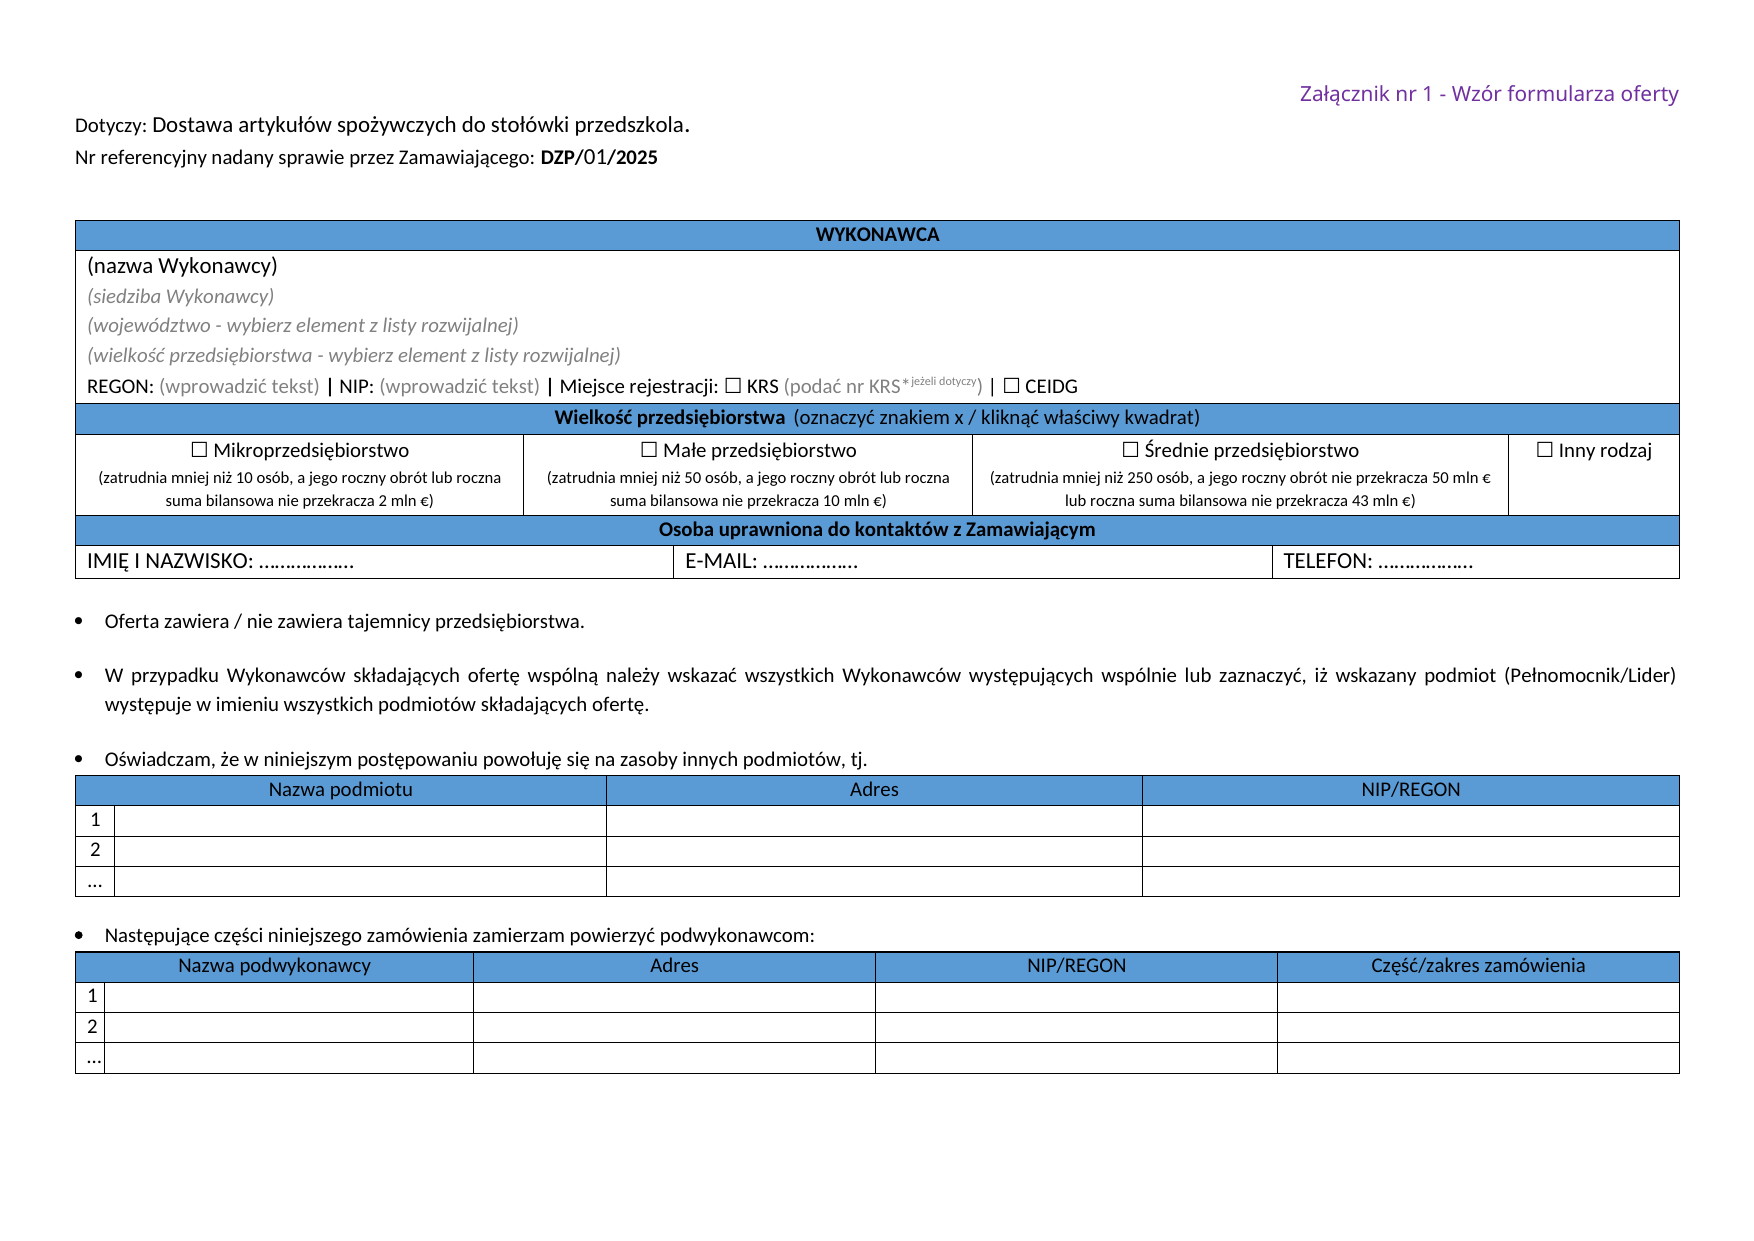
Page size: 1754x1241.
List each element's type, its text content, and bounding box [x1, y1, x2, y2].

table_cell [1278, 1043, 1679, 1073]
table_header Adres [474, 953, 875, 982]
table_cell [1143, 806, 1679, 836]
table_cell [1278, 983, 1679, 1012]
table_cell [1143, 837, 1679, 866]
table_cell [105, 1043, 473, 1073]
table_cell [1143, 867, 1679, 896]
table_cell [474, 1043, 875, 1073]
table_cell [76, 546, 673, 578]
table_cell Inny rodzaj [1509, 435, 1679, 515]
table_cell [115, 806, 606, 836]
table_cell [105, 983, 473, 1012]
table_header NIP/REGON [876, 953, 1277, 982]
table_cell 1 [76, 983, 104, 1012]
table_cell [474, 983, 875, 1012]
table_cell [474, 1013, 875, 1042]
table_cell Małe przedsiębiorstwo (zatrudnia mniej niż 50 osób, a jego roczny obrót lub roczna suma bilansowa nie przekracza 10 mln €) [524, 435, 972, 515]
table_cell Średnie przedsiębiorstwo (zatrudnia mniej niż 250 osób, a jego roczny obrót nie przekracza 50 mln € lub roczna suma bilansowa nie przekracza 43 mln €) [973, 435, 1508, 515]
subtitle Załącznik nr 1 - Wzór formularza oferty [75, 79, 1679, 108]
table_header Adres [607, 776, 1142, 805]
table_cell [876, 1013, 1277, 1042]
table_cell [876, 983, 1277, 1012]
table_header Nazwa podwykonawcy [76, 953, 473, 982]
table_cell [115, 837, 606, 866]
table_cell [1273, 546, 1679, 578]
table_cell REGON: | NIP: | Miejsce rejestracji: KRS | CEIDG [76, 251, 1679, 403]
table_header Część/zakres zamówienia [1278, 953, 1679, 982]
list Oświadczam, że w niniejszym postępowaniu powołuję się na zasoby innych podmiotów, tj. [75, 746, 1679, 771]
table_cell … [76, 867, 114, 896]
list Oferta zawiera / nie zawiera tajemnicy przedsiębiorstwa. [75, 608, 1679, 634]
table_header WYKONAWCA [76, 221, 1679, 250]
table_cell [607, 867, 1142, 896]
list W przypadku Wykonawców składających ofertę wspólną należy wskazać wszystkich Wykonawców występujących wspólnie lub zaznaczyć, iż wskazany podmiot (Pełnomocnik/Lider) występuje w imieniu wszystkich podmiotów składających ofertę. [75, 662, 1679, 717]
table_cell [105, 1013, 473, 1042]
table_cell [876, 1043, 1277, 1073]
table_cell [607, 806, 1142, 836]
table_cell Wielkość przedsiębiorstwa (oznaczyć znakiem x / kliknąć właściwy kwadrat) [76, 404, 1679, 434]
text Dotyczy: . [75, 110, 1679, 138]
table_cell Mikroprzedsiębiorstwo (zatrudnia mniej niż 10 osób, a jego roczny obrót lub roczna suma bilansowa nie przekracza 2 mln €) [76, 435, 523, 515]
table_header NIP/REGON [1143, 776, 1679, 805]
table_header Nazwa podmiotu [76, 776, 606, 805]
table_cell 2 [76, 1013, 104, 1042]
table_cell [674, 546, 1272, 578]
table_cell … [76, 1043, 104, 1073]
table_cell 1 [76, 806, 114, 836]
table_cell [607, 837, 1142, 866]
list Następujące części niniejszego zamówienia zamierzam powierzyć podwykonawcom: [75, 922, 1679, 948]
table_cell Osoba uprawniona do kontaktów z Zamawiającym [76, 516, 1679, 545]
table_cell [115, 867, 606, 896]
text Nr referencyjny nadany sprawie przez Zamawiającego: DZP//2025 [75, 142, 1679, 170]
table_cell 2 [76, 837, 114, 866]
table_cell [1278, 1013, 1679, 1042]
